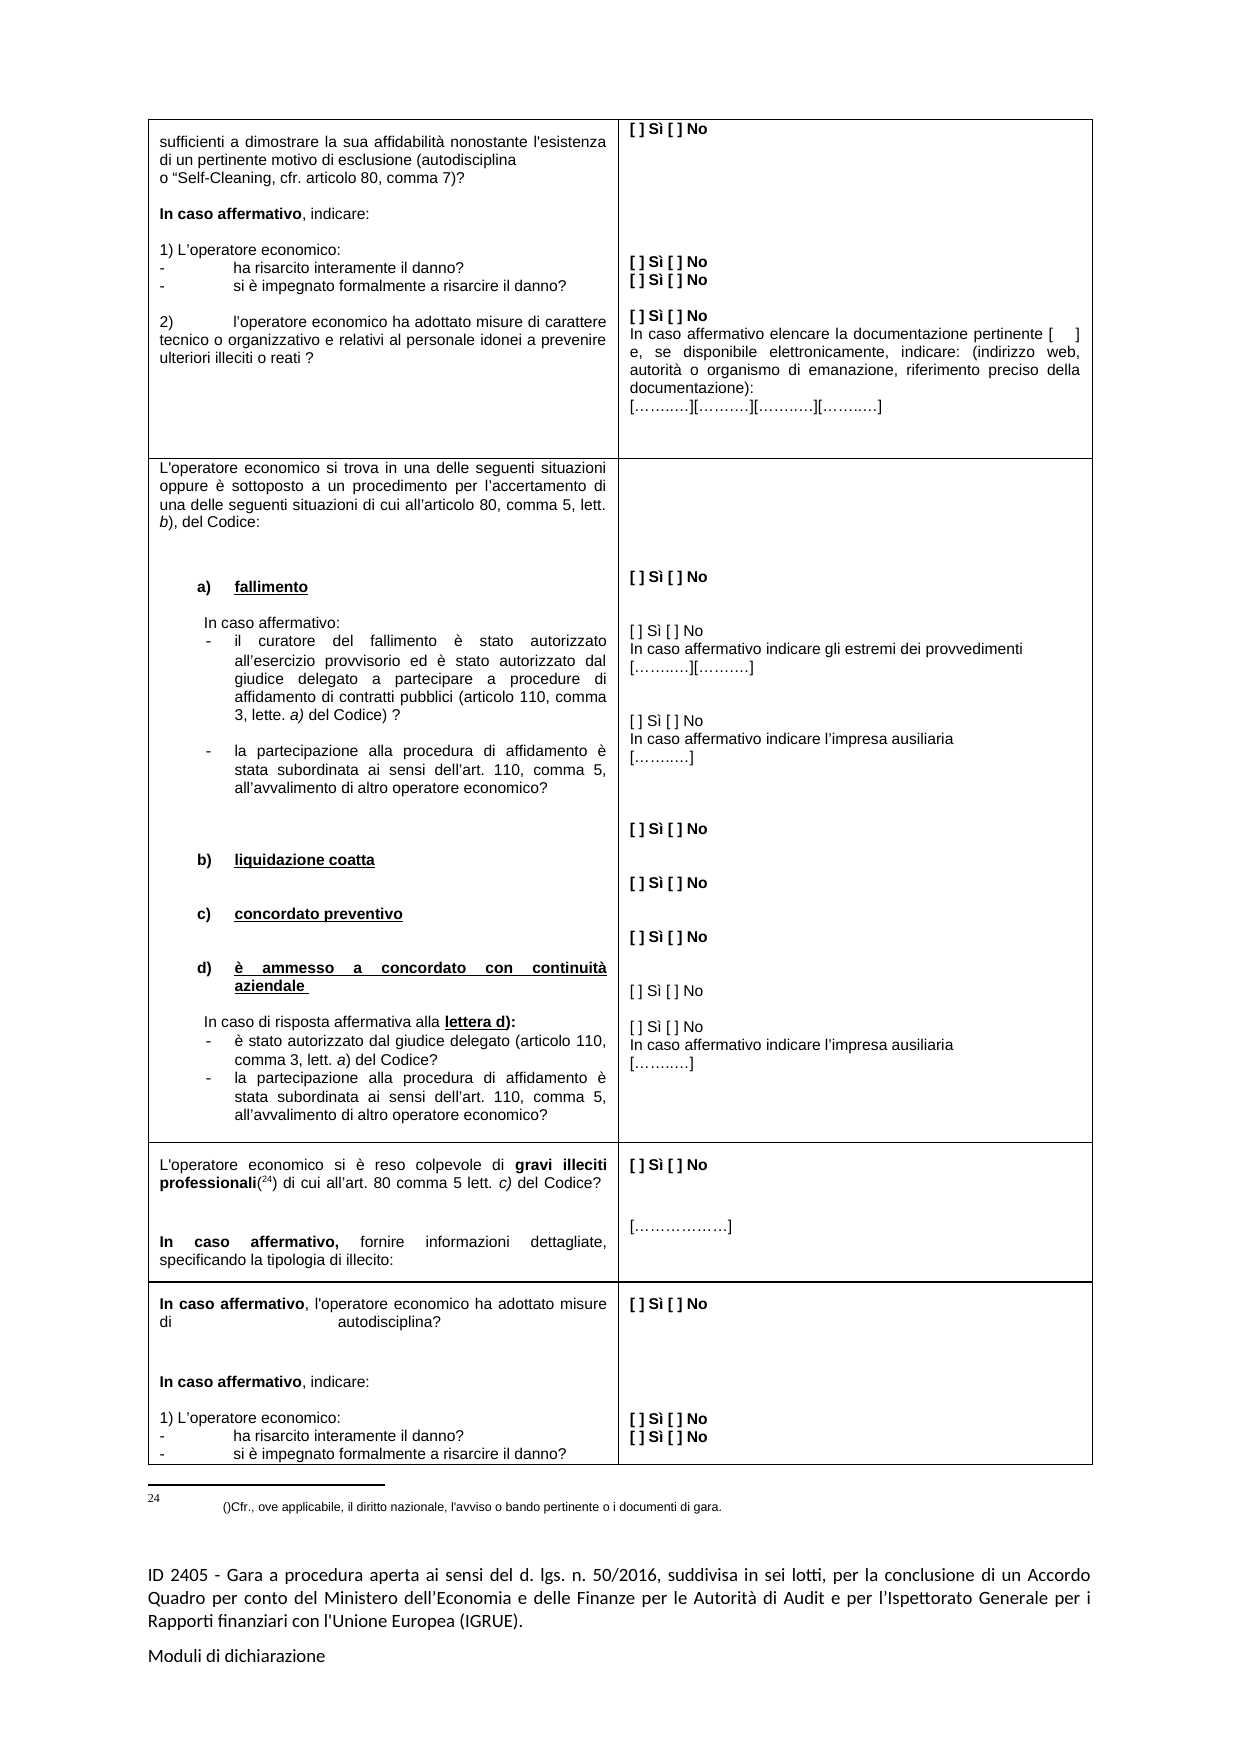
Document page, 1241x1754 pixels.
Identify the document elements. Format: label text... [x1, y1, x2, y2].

table_cell [ ] Sì [ ] No [ ] Sì [ ] No In caso affermativo indicare gli estremi dei provvedimenti [……..…][…….…] [ ] Sì [ ] No In caso affermativo indicare l’impresa ausiliaria [……..…] [ ] Sì [ ] No [ ] Sì [ ] No [ ] Sì [ ] No [ ] Sì [ ] No [ ] Sì [ ] No In caso affermativo indicare l’impresa ausiliaria [……..…] [619, 459, 1092, 1142]
table_cell L'operatore economico si è reso colpevole di gravi illeciti professionali() di cui all’art. 80 comma 5 lett. c) del Codice? In caso affermativo, fornire informazioni dettagliate, specificando la tipologia di illecito: [149, 1143, 618, 1281]
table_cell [149, 1283, 618, 1464]
table_cell [ ] Sì [ ] No [………………] [619, 1143, 1092, 1281]
table_cell L'operatore economico si trova in una delle seguenti situazioni oppure è sottoposto a un procedimento per l’accertamento di una delle seguenti situazioni di cui all’articolo 80, comma 5, lett. b), del Codice: fallimento In caso affermativo: il curatore del fallimento è stato autorizzato all’esercizio provvisorio ed è stato autorizzato dal giudice delegato a partecipare a procedure di affidamento di contratti pubblici (articolo 110, comma 3, lette. a) del Codice) ? la partecipazione alla procedura di affidamento è stata subordinata ai sensi dell’art. 110, comma 5, all’avvalimento di altro operatore economico? liquidazione coatta concordato preventivo è ammesso a concordato con continuità aziendale In caso di risposta affermativa alla lettera d): è stato autorizzato dal giudice delegato (articolo 110, comma 3, lett. a) del Codice? la partecipazione alla procedura di affidamento è stata subordinata ai sensi dell’art. 110, comma 5, all’avvalimento di altro operatore economico? [149, 459, 618, 1142]
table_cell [619, 120, 1092, 458]
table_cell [619, 1283, 1092, 1464]
